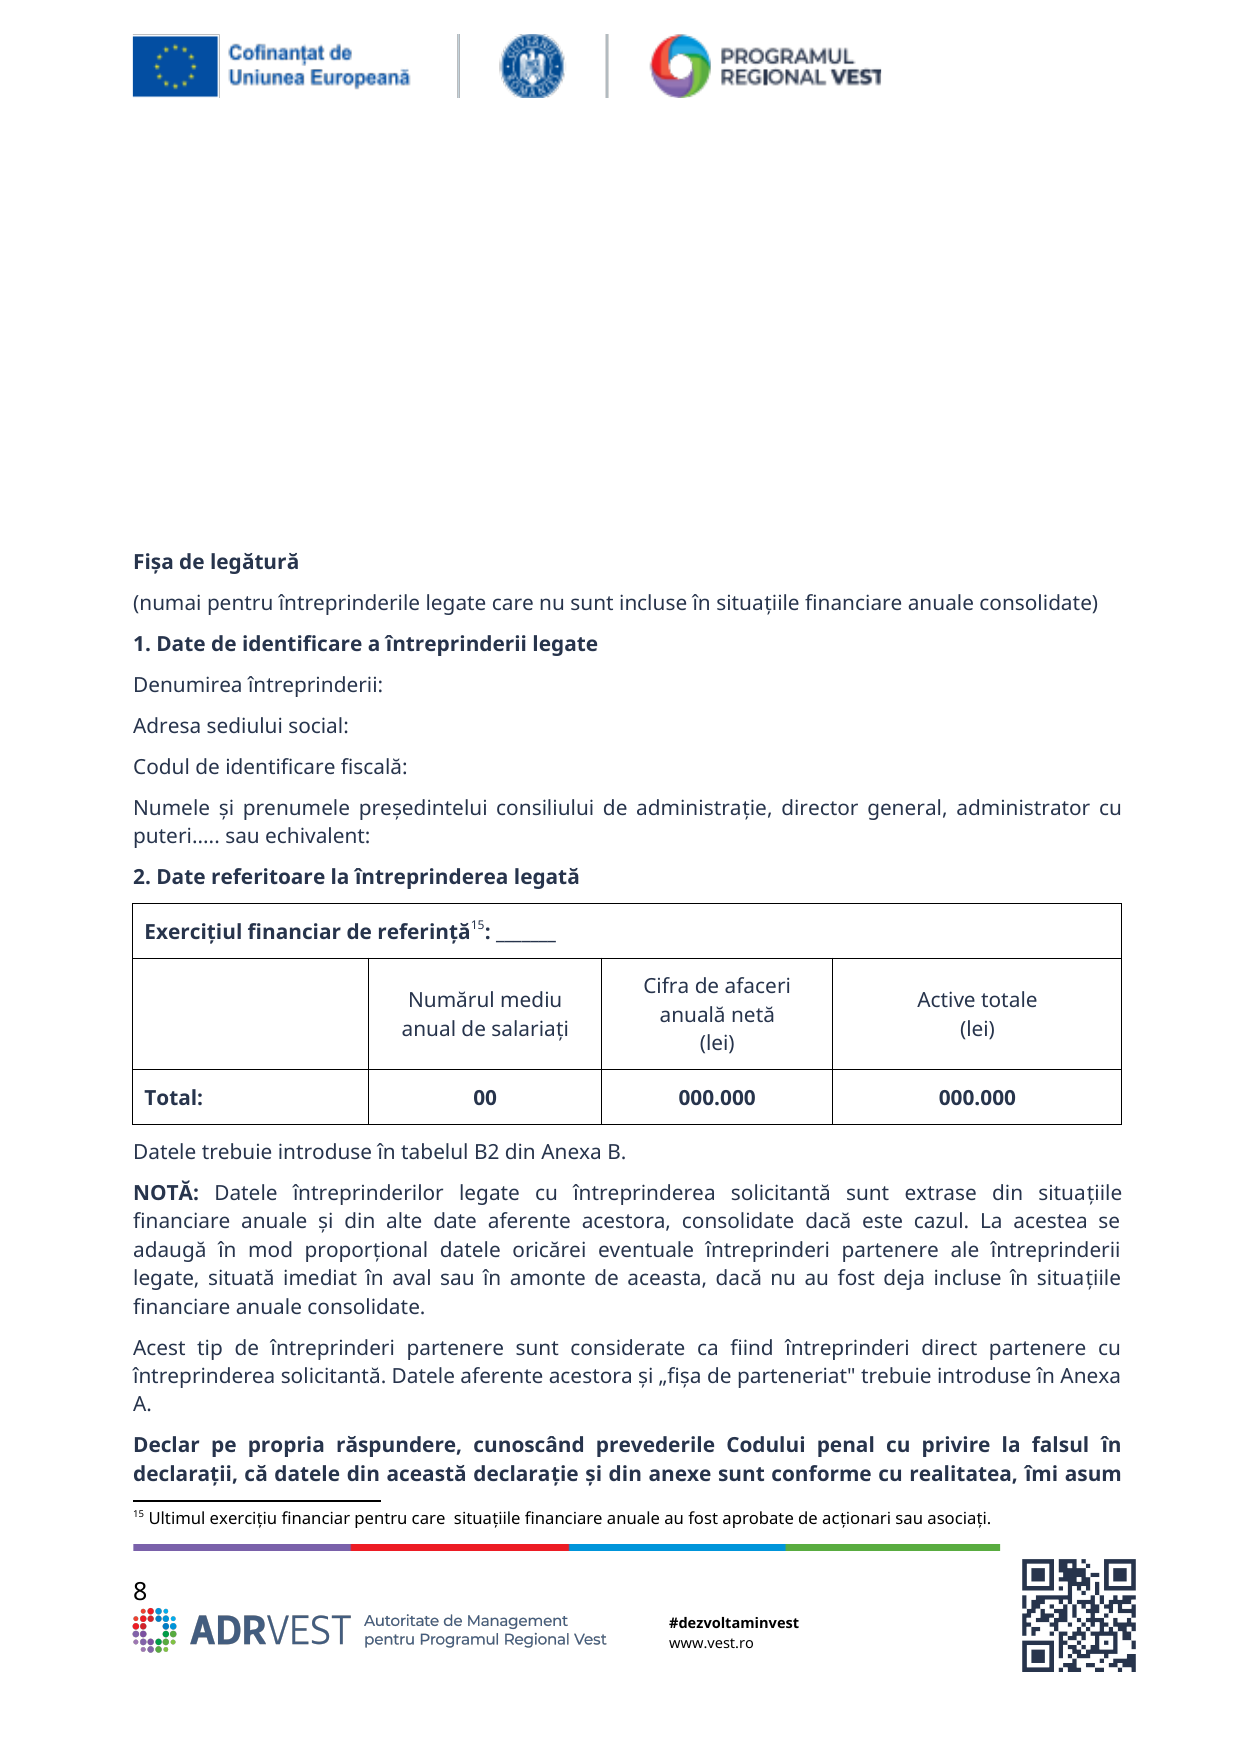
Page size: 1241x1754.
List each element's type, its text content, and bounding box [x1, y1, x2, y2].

text (numai pentru întreprinderile legate care nu sunt incluse în situaţiile financiare anuale consolidate) [133, 588, 1122, 617]
table_cell 00 [369, 1070, 601, 1123]
picture [123, 1605, 612, 1656]
table_cell 000.000 [833, 1070, 1121, 1123]
text Numele şi prenumele preşedintelui consiliului de administraţie, director general, administrator cu puteri..... sau echivalent: [133, 793, 1122, 850]
table_cell [133, 959, 368, 1069]
text Fişa de legătură [133, 547, 1122, 576]
table_cell Numărul mediu anual de salariaţi [369, 959, 601, 1069]
table_cell 000.000 [602, 1070, 832, 1123]
text 2. Date referitoare la întreprinderea legată [133, 862, 1122, 891]
text Acest tip de întreprinderi partenere sunt considerate ca fiind întreprinderi direct partenere cu întreprinderea solicitantă. Datele aferente acestora şi „fişa de parteneriat" trebuie introduse în Anexa A. [133, 1333, 1122, 1418]
table_cell Total: [133, 1070, 368, 1123]
text Codul de identificare fiscală: [133, 752, 1122, 780]
table_header Exerciţiul financiar de referinţă: _______ [133, 904, 1121, 958]
text 1. Date de identificare a întreprinderii legate [133, 629, 1122, 658]
text Adresa sediului social: [133, 711, 1122, 739]
text Denumirea întreprinderii: [133, 670, 1122, 698]
table_cell Cifra de afaceri anuală netă (lei) [602, 959, 832, 1069]
text Datele trebuie introduse în tabelul B2 din Anexa B. [133, 1137, 1122, 1166]
picture [1013, 1550, 1145, 1681]
table_cell Active totale (lei) [833, 959, 1121, 1069]
text NOTĂ: Datele întreprinderilor legate cu întreprinderea solicitantă sunt extrase din situaţiile financiare anuale şi din alte date aferente acestora, consolidate dacă este cazul. La acestea se adaugă în mod proporţional datele oricărei eventuale întreprinderi partenere ale întreprinderii legate, situată imediat în aval sau în amonte de aceasta, dacă nu au fost deja incluse în situaţiile financiare anuale consolidate. [133, 1178, 1122, 1320]
